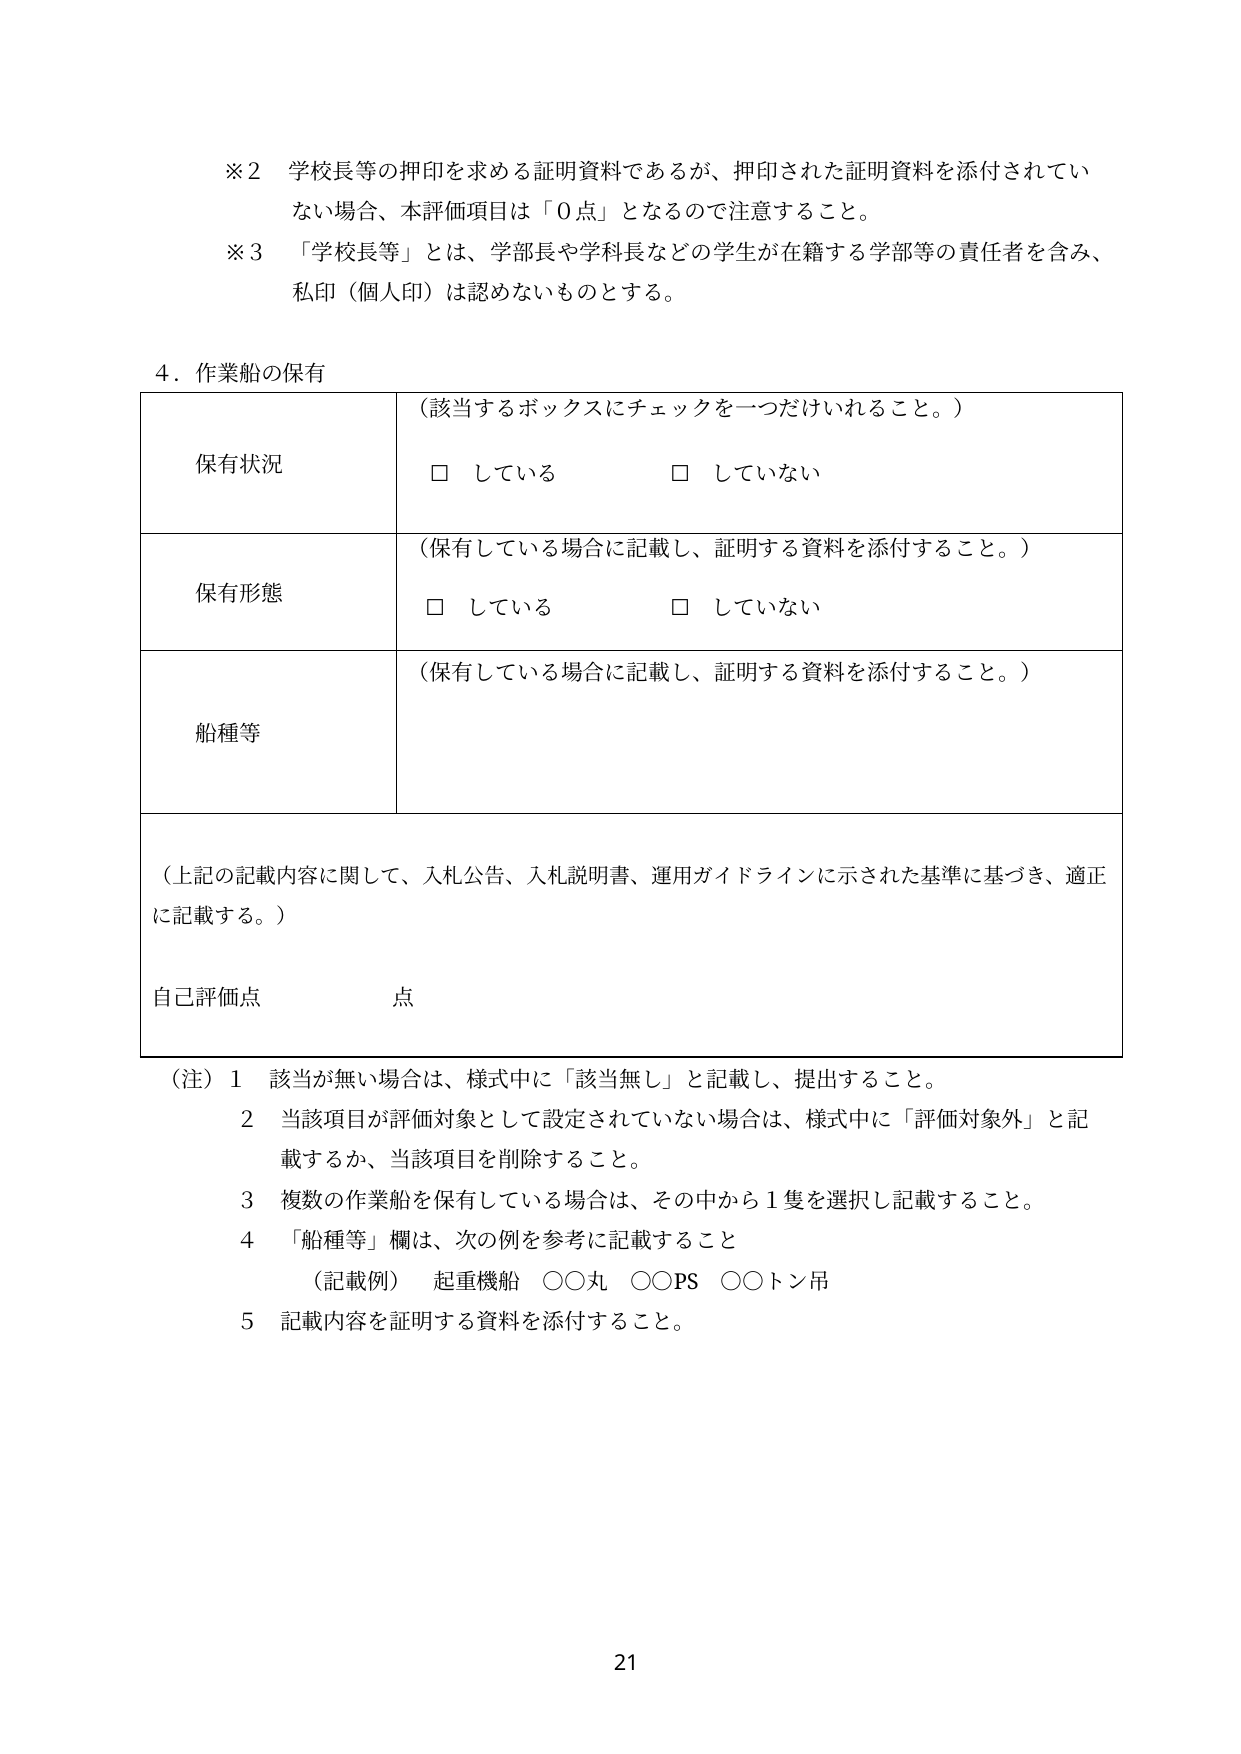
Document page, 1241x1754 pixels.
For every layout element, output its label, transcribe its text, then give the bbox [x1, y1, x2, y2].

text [159, 1300, 1092, 1340]
table_header ４．作業船の保有 [140, 352, 1122, 392]
text （記載例） 起重機船 ○○丸 ○○PS ○○トン吊 [181, 1259, 1092, 1300]
table_cell 船種等 [141, 651, 396, 813]
text ４ 「船種等」欄は、次の例を参考に記載すること [181, 1219, 1092, 1259]
table_cell （該当するボックスにチェックを一つだけいれること。） している していない [397, 393, 1122, 532]
table_cell （上記の記載内容に関して、入札公告、入札説明書、運用ガイドラインに示された基準に基づき、適正に記載する。） 自己評価点 点 [141, 814, 1122, 1056]
text ２ 当該項目が評価対象として設定されていない場合は、様式中に「評価対象外」と記載するか、当該項目を削除すること。 [236, 1098, 1092, 1179]
table_cell 保有形態 [141, 534, 396, 650]
table_cell （保有している場合に記載し、証明する資料を添付すること。） している していない [397, 534, 1122, 650]
text ※３ 「学校長等」とは、学部長や学科長などの学生が在籍する学部等の責任者を含み、私印（個人印）は認めないものとする。 [226, 231, 1092, 311]
table_cell 保有状況 [141, 393, 396, 532]
text （注）１ 該当が無い場合は、様式中に「該当無し」と記載し、提出すること。 [159, 1058, 1092, 1098]
text ※２ 学校長等の押印を求める証明資料であるが、押印された証明資料を添付されていない場合、本評価項目は「０点」となるので注意すること。 [225, 150, 1092, 231]
table_cell （保有している場合に記載し、証明する資料を添付すること。） [397, 651, 1122, 813]
text ３ 複数の作業船を保有している場合は、その中から１隻を選択し記載すること。 [181, 1179, 1092, 1219]
